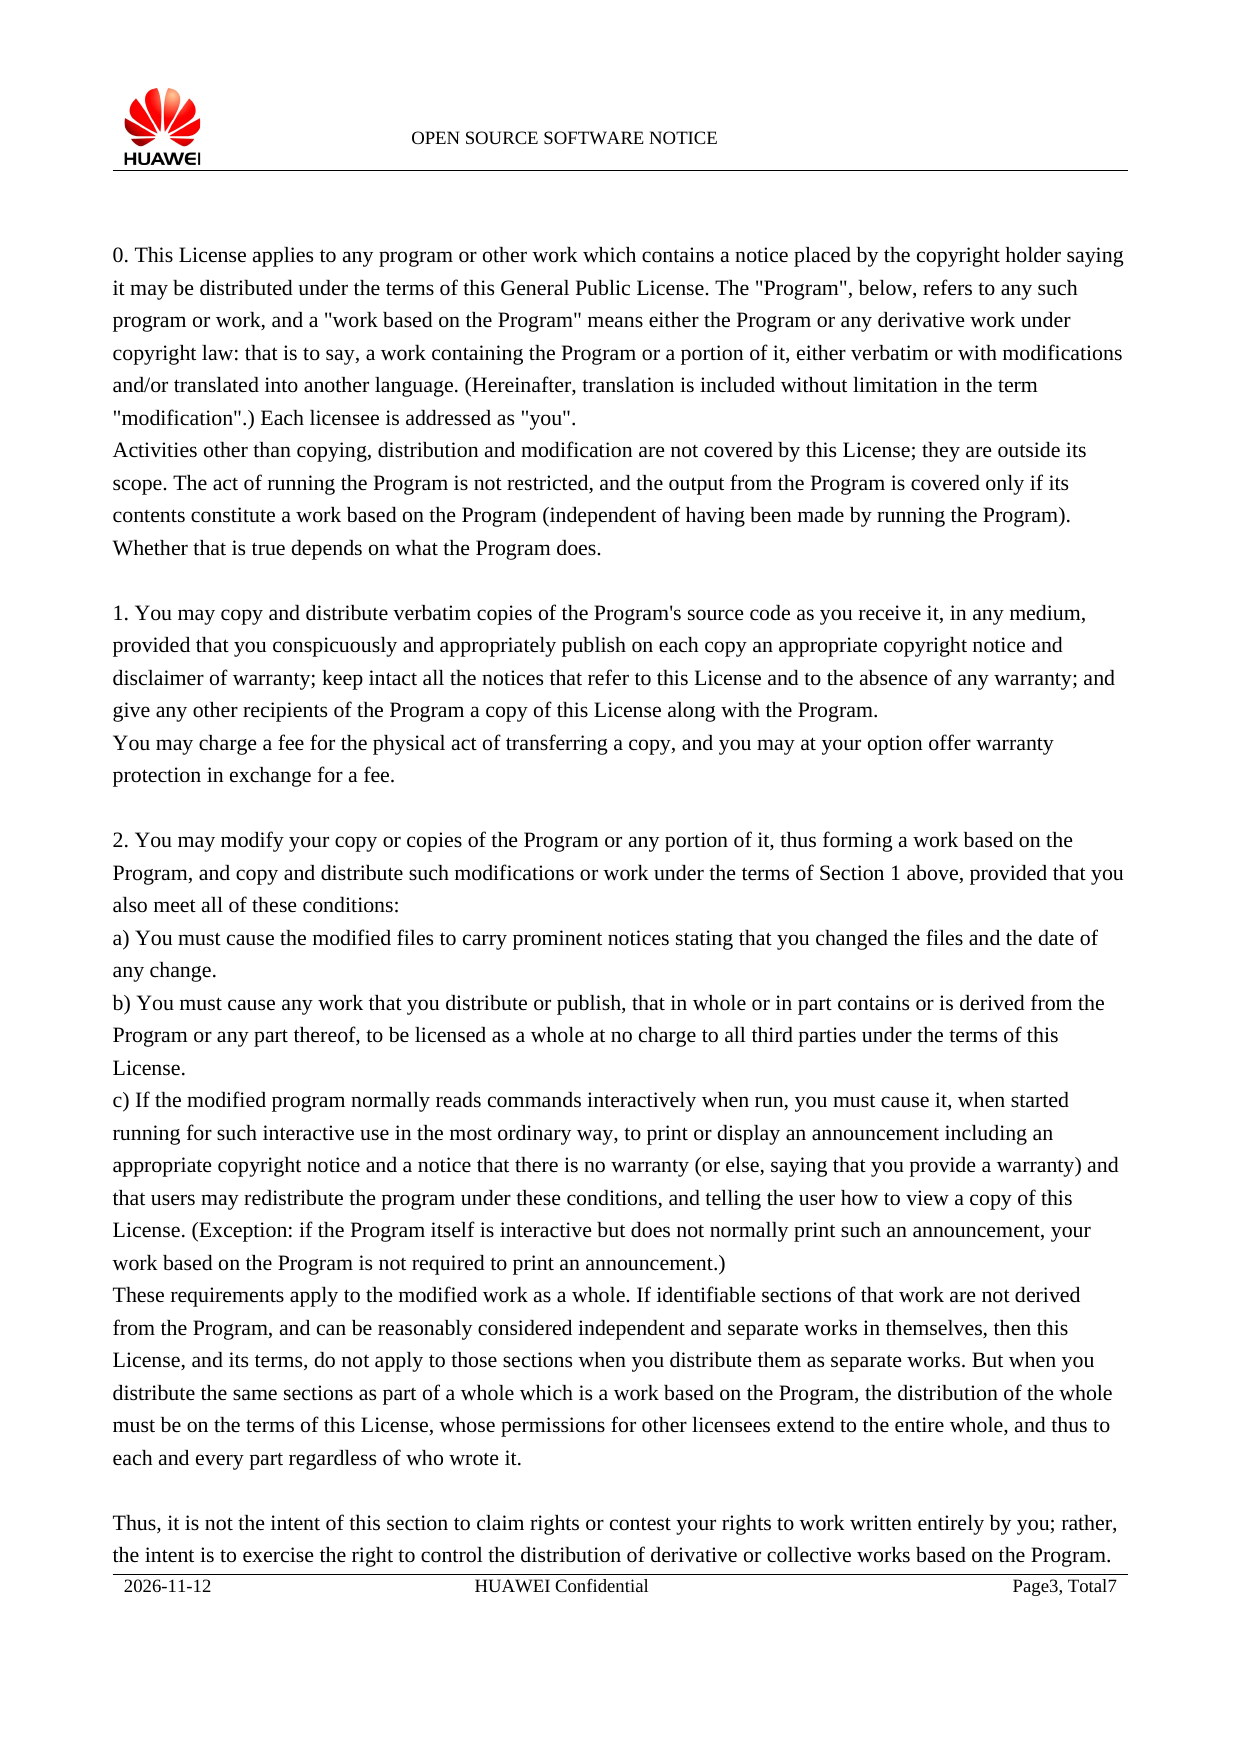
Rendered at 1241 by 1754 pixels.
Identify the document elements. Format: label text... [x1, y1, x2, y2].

picture [124, 88, 201, 165]
